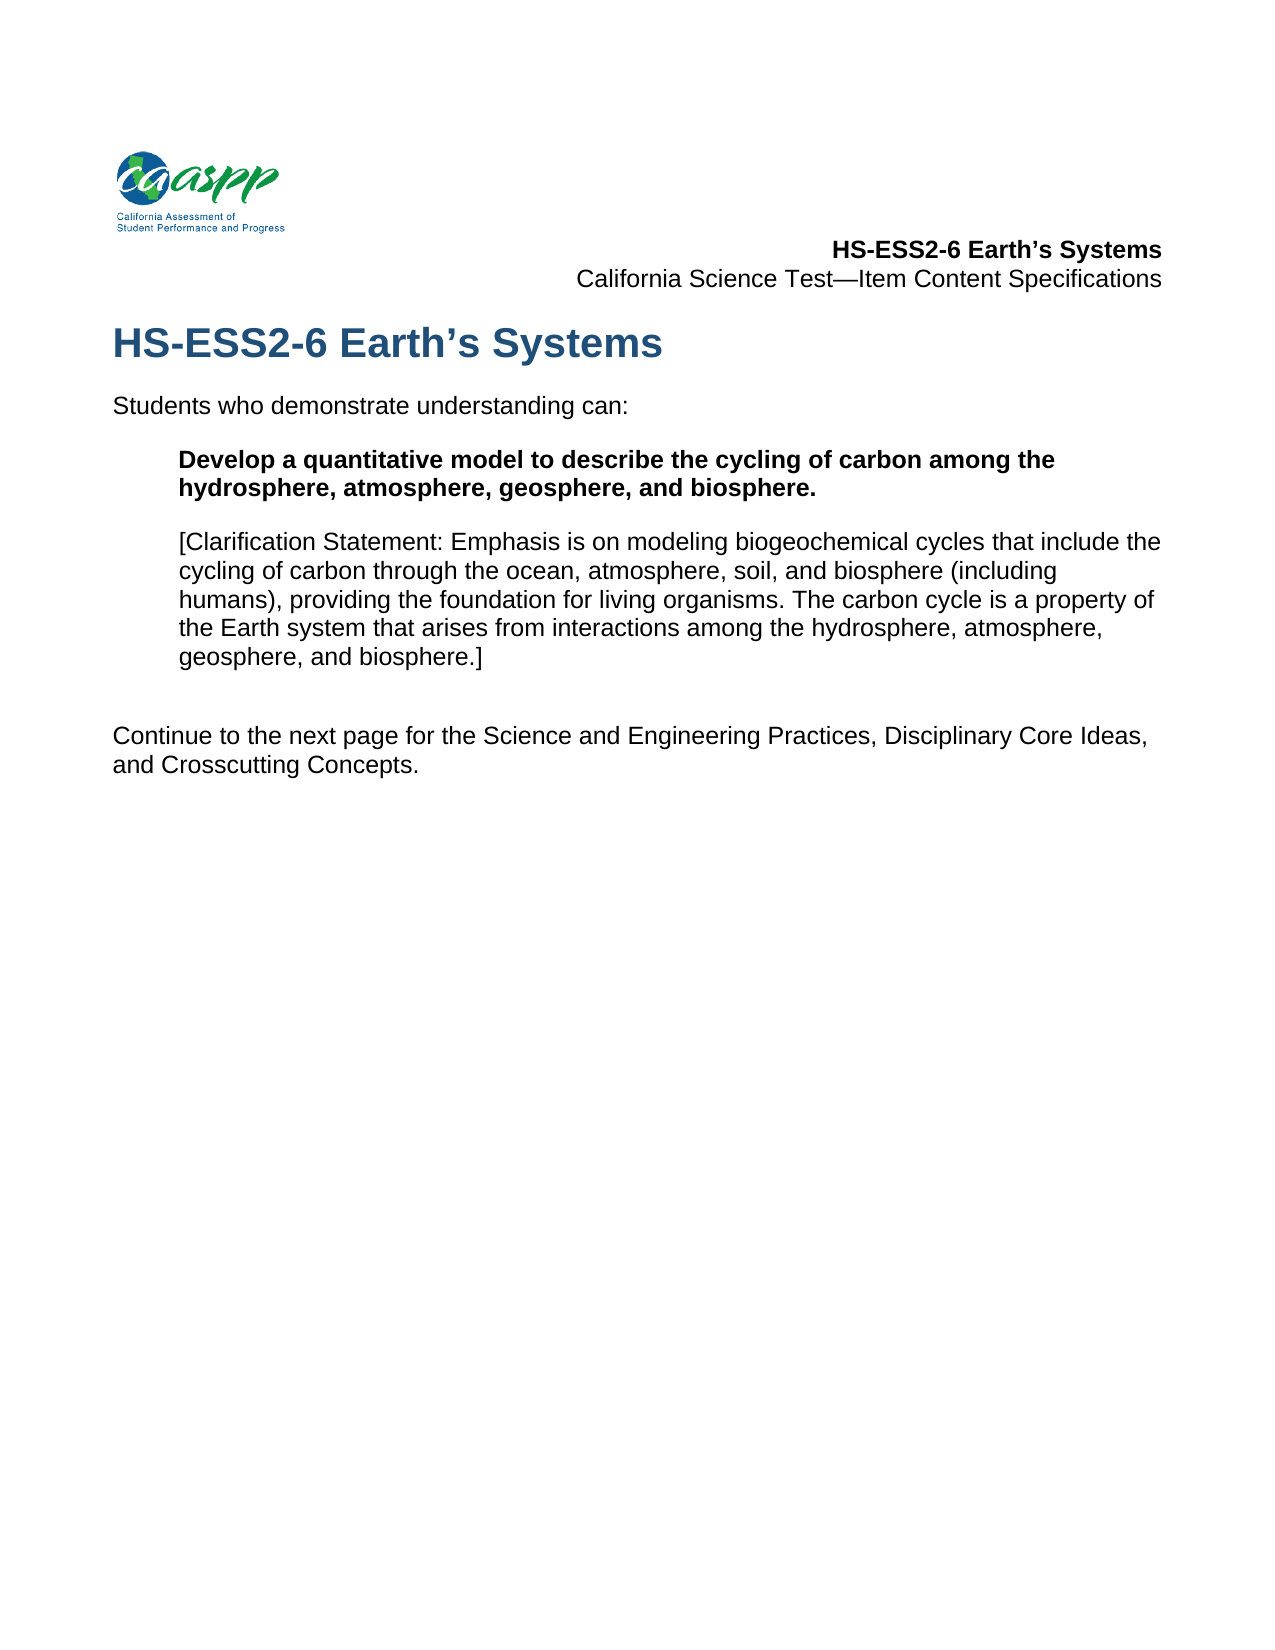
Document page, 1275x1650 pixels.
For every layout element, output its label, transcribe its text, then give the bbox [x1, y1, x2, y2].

subtitle HS-ESS2-6 Earth’s Systems [112, 318, 1162, 366]
text California Science Test—Item Content Specifications [112, 264, 1162, 293]
text HS-ESS2-6 Earth’s Systems [112, 236, 1162, 264]
text Develop a quantitative model to describe the cycling of carbon among the hydrosphere, atmosphere, geosphere, and biosphere. [178, 445, 1162, 502]
picture [112, 150, 287, 236]
text Students who demonstrate understanding can: [112, 391, 1162, 420]
text [Clarification Statement: Emphasis is on modeling biogeochemical cycles that include the cycling of carbon through the ocean, atmosphere, soil, and biosphere (including humans), providing the foundation for living organisms. The carbon cycle is a property of the Earth system that arises from interactions among the hydrosphere, atmosphere, geosphere, and biosphere.] [178, 527, 1162, 671]
text Continue to the next page for the Science and Engineering Practices, Disciplinary Core Ideas, and Crosscutting Concepts. [112, 721, 1162, 778]
